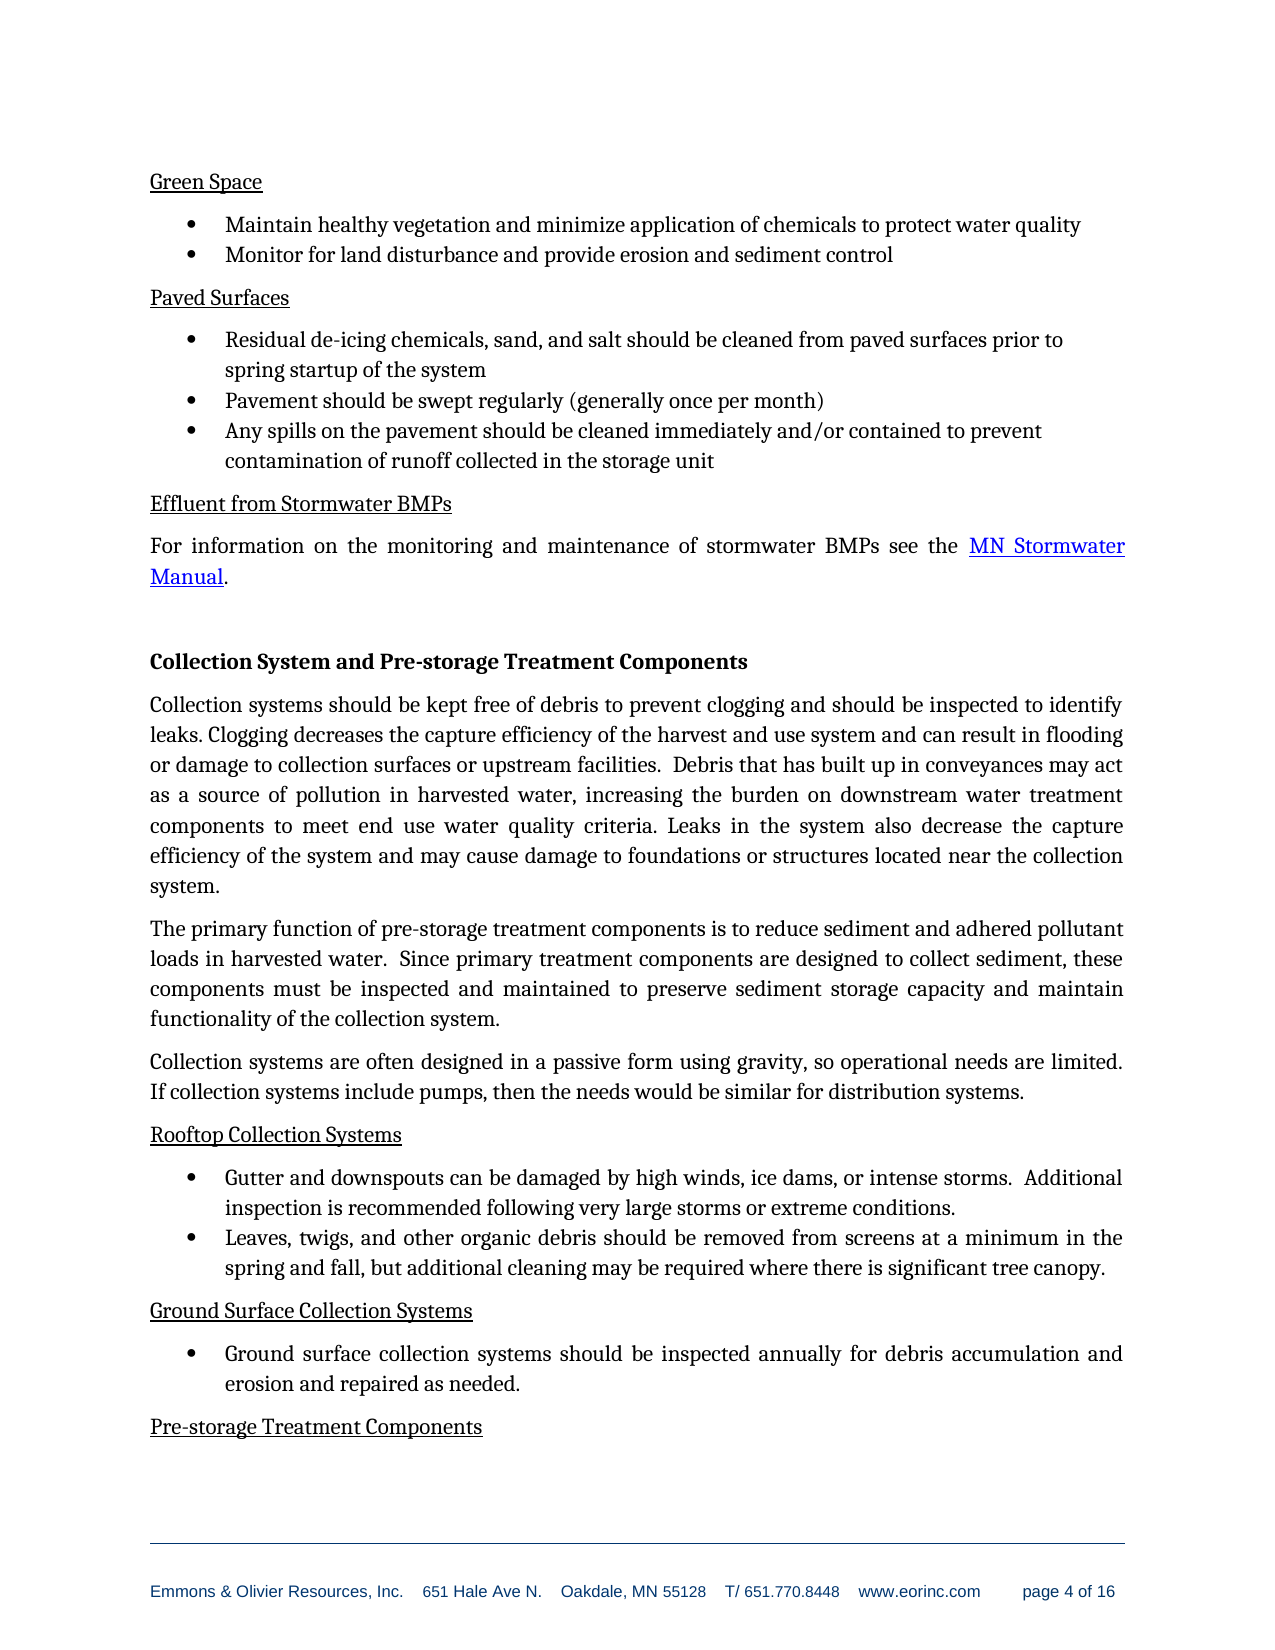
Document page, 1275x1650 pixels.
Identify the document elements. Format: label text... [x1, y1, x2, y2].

subtitle Ground Surface Collection Systems [150, 1298, 1125, 1324]
subtitle Paved Surfaces [150, 284, 1125, 311]
list Leaves, twigs, and other organic debris should be removed from screens at a minimum in the spring and fall, but additional cleaning may be required where there is significant tree canopy. [187, 1225, 1125, 1282]
list Any spills on the pavement should be cleaned immediately and/or contained to prevent contamination of runoff collected in the storage unit [187, 418, 1125, 474]
text Collection systems are often designed in a passive form using gravity, so operational needs are limited. If collection systems include pumps, then the needs would be similar for distribution systems. [150, 1049, 1125, 1106]
list Monitor for land disturbance and provide erosion and sediment control [187, 242, 1125, 268]
list Gutter and downspouts can be damaged by high winds, ice dams, or intense storms. Additional inspection is recommended following very large storms or extreme conditions. [187, 1164, 1125, 1221]
text Collection systems should be kept free of debris to prevent clogging and should be inspected to identify leaks. Clogging decreases the capture efficiency of the harvest and use system and can result in flooding or damage to collection surfaces or upstream facilities. Debris that has built up in conveyances may act as a source of pollution in harvested water, increasing the burden on downstream water treatment components to meet end use water quality criteria. Leaks in the system also decrease the capture efficiency of the system and may cause damage to foundations or structures located near the collection system. [150, 692, 1125, 899]
list Residual de-icing chemicals, sand, and salt should be cleaned from paved surfaces prior to spring startup of the system [187, 327, 1125, 384]
list Pavement should be swept regularly (generally once per month) [187, 387, 1125, 414]
subtitle Green Space [150, 169, 1125, 195]
list Ground surface collection systems should be inspected annually for debris accumulation and erosion and repaired as needed. [187, 1341, 1125, 1397]
list Maintain healthy vegetation and minimize application of chemicals to protect water quality [187, 211, 1125, 238]
subtitle Effluent from Stormwater BMPs [150, 491, 1125, 517]
text The primary function of pre-storage treatment components is to reduce sediment and adhered pollutant loads in harvested water. Since primary treatment components are designed to collect sediment, these components must be inspected and maintained to preserve sediment storage capacity and maintain functionality of the collection system. [150, 916, 1125, 1033]
subtitle Rooftop Collection Systems [150, 1122, 1125, 1148]
subtitle Pre-storage Treatment Components [150, 1413, 1125, 1440]
subtitle Collection System and Pre-storage Treatment Components [150, 649, 1125, 675]
text For information on the monitoring and maintenance of stormwater BMPs see the MN Stormwater Manual. [150, 533, 1125, 590]
